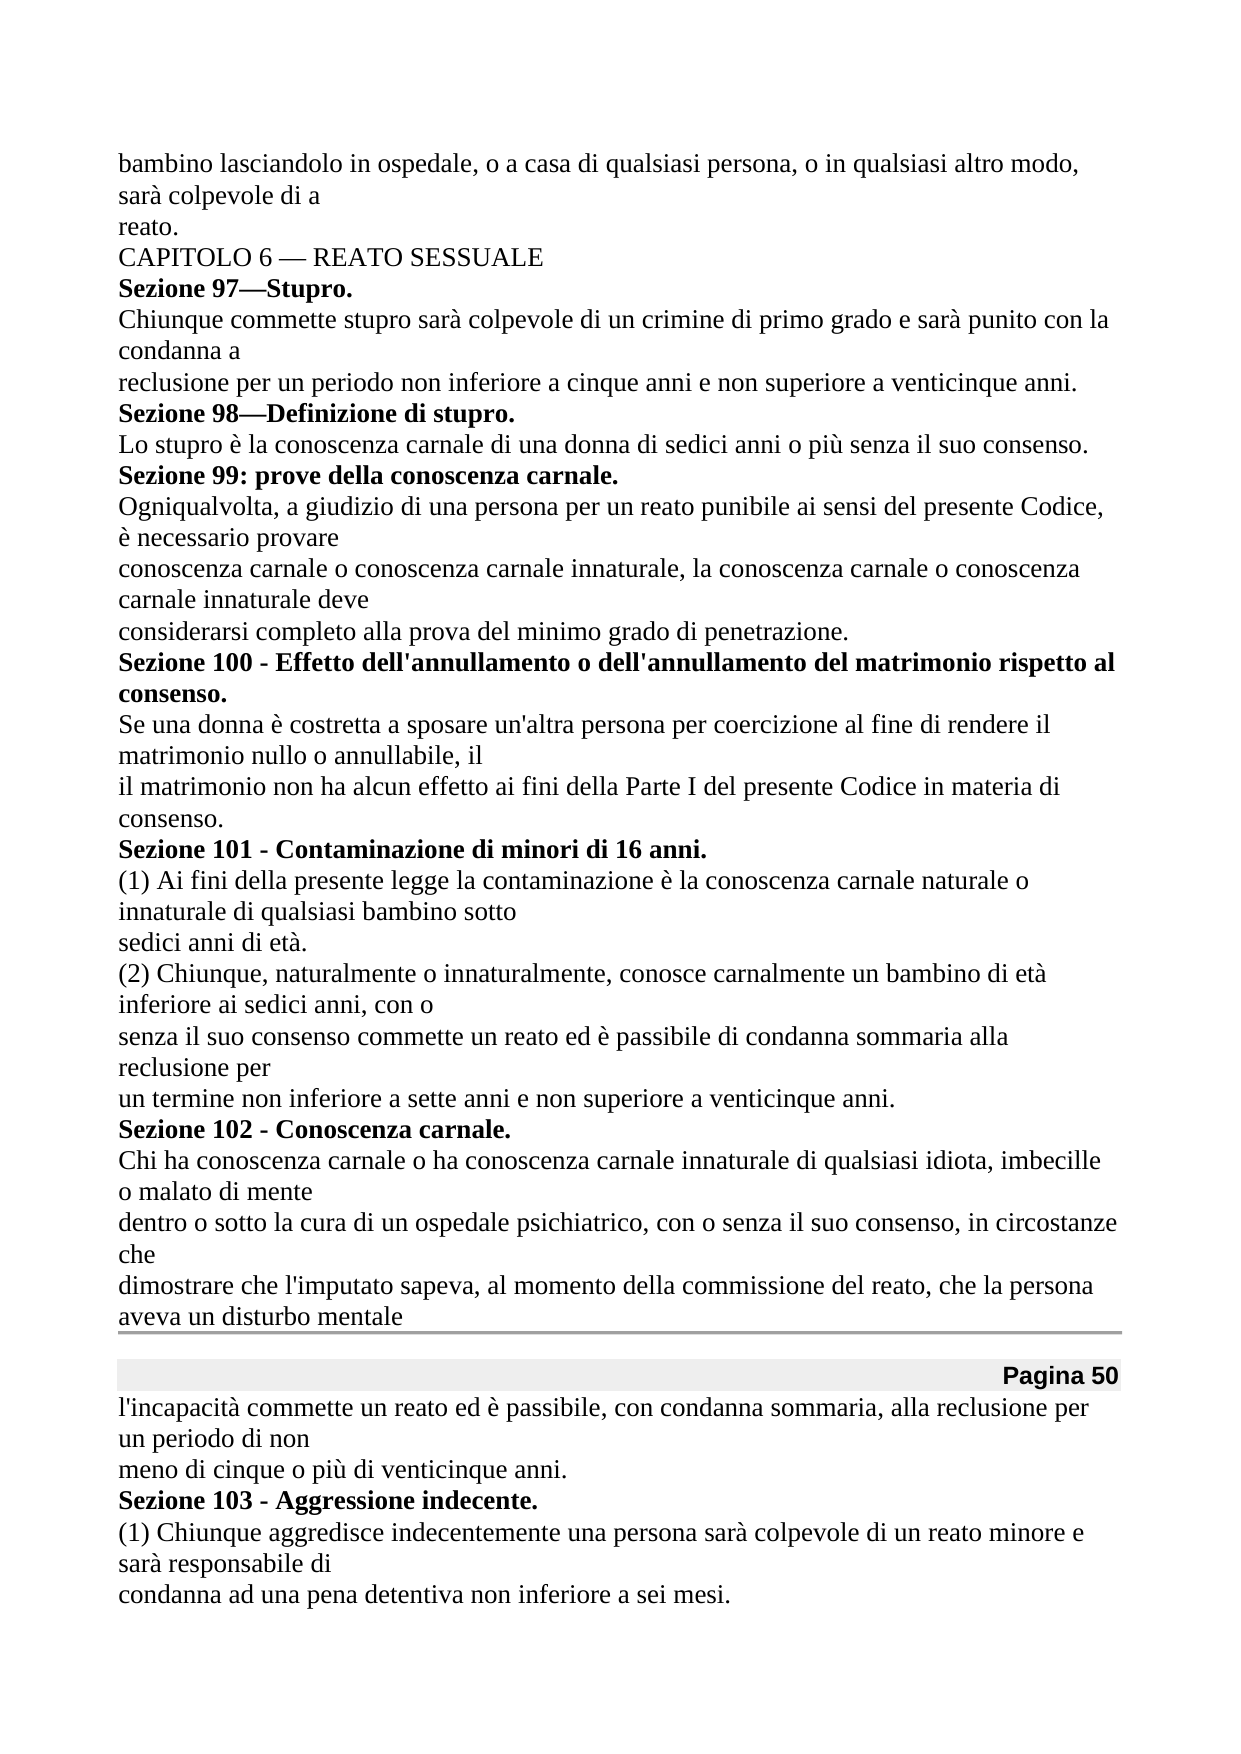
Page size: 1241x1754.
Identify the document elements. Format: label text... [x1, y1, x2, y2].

text (1) Chiunque aggredisce indecentemente una persona sarà colpevole di un reato minore e sarà responsabile di [118, 1516, 1122, 1578]
text dimostrare che l'imputato sapeva, al momento della commissione del reato, che la persona aveva un disturbo mentale [118, 1269, 1122, 1331]
text considerarsi completo alla prova del minimo grado di penetrazione. [118, 615, 1122, 646]
text sedici anni di età. [118, 926, 1122, 957]
text Sezione 98—Definizione di stupro. [118, 397, 1122, 428]
text il matrimonio non ha alcun effetto ai fini della Parte I del presente Codice in materia di consenso. [118, 771, 1122, 833]
text l'incapacità commette un reato ed è passibile, con condanna sommaria, alla reclusione per un periodo di non [118, 1391, 1122, 1453]
text conoscenza carnale o conoscenza carnale innaturale, la conoscenza carnale o conoscenza carnale innaturale deve [118, 552, 1122, 615]
text Chiunque commette stupro sarà colpevole di un crimine di primo grado e sarà punito con la condanna a [118, 303, 1122, 366]
text CAPITOLO 6 — REATO SESSUALE [118, 241, 1122, 272]
text Sezione 97—Stupro. [118, 272, 1122, 303]
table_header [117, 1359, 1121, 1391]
text meno di cinque o più di venticinque anni. [118, 1453, 1122, 1484]
text Ogniqualvolta, a giudizio di una persona per un reato punibile ai sensi del presente Codice, è necessario provare [118, 490, 1122, 552]
text Chi ha conoscenza carnale o ha conoscenza carnale innaturale di qualsiasi idiota, imbecille o malato di mente [118, 1144, 1122, 1207]
text Sezione 103 - Aggressione indecente. [118, 1484, 1122, 1516]
text Sezione 99: prove della conoscenza carnale. [118, 459, 1122, 490]
text (2) Chiunque, naturalmente o innaturalmente, conosce carnalmente un bambino di età inferiore ai sedici anni, con o [118, 957, 1122, 1020]
text reclusione per un periodo non inferiore a cinque anni e non superiore a venticinque anni. [118, 366, 1122, 397]
text reato. [118, 210, 1122, 241]
text condanna ad una pena detentiva non inferiore a sei mesi. [118, 1578, 1122, 1609]
text dentro o sotto la cura di un ospedale psichiatrico, con o senza il suo consenso, in circostanze che [118, 1207, 1122, 1269]
text senza il suo consenso commette un reato ed è passibile di condanna sommaria alla reclusione per [118, 1020, 1122, 1082]
text Lo stupro è la conoscenza carnale di una donna di sedici anni o più senza il suo consenso. [118, 428, 1122, 459]
text Sezione 100 - Effetto dell'annullamento o dell'annullamento del matrimonio rispetto al consenso. [118, 646, 1122, 708]
text un termine non inferiore a sette anni e non superiore a venticinque anni. [118, 1082, 1122, 1113]
text bambino lasciandolo in ospedale, o a casa di qualsiasi persona, o in qualsiasi altro modo, sarà colpevole di a [118, 148, 1122, 210]
text Se una donna è costretta a sposare un'altra persona per coercizione al fine di rendere il matrimonio nullo o annullabile, il [118, 708, 1122, 771]
text Sezione 102 - Conoscenza carnale. [118, 1113, 1122, 1144]
text Sezione 101 - Contaminazione di minori di 16 anni. [118, 833, 1122, 864]
text (1) Ai fini della presente legge la contaminazione è la conoscenza carnale naturale o innaturale di qualsiasi bambino sotto [118, 864, 1122, 926]
